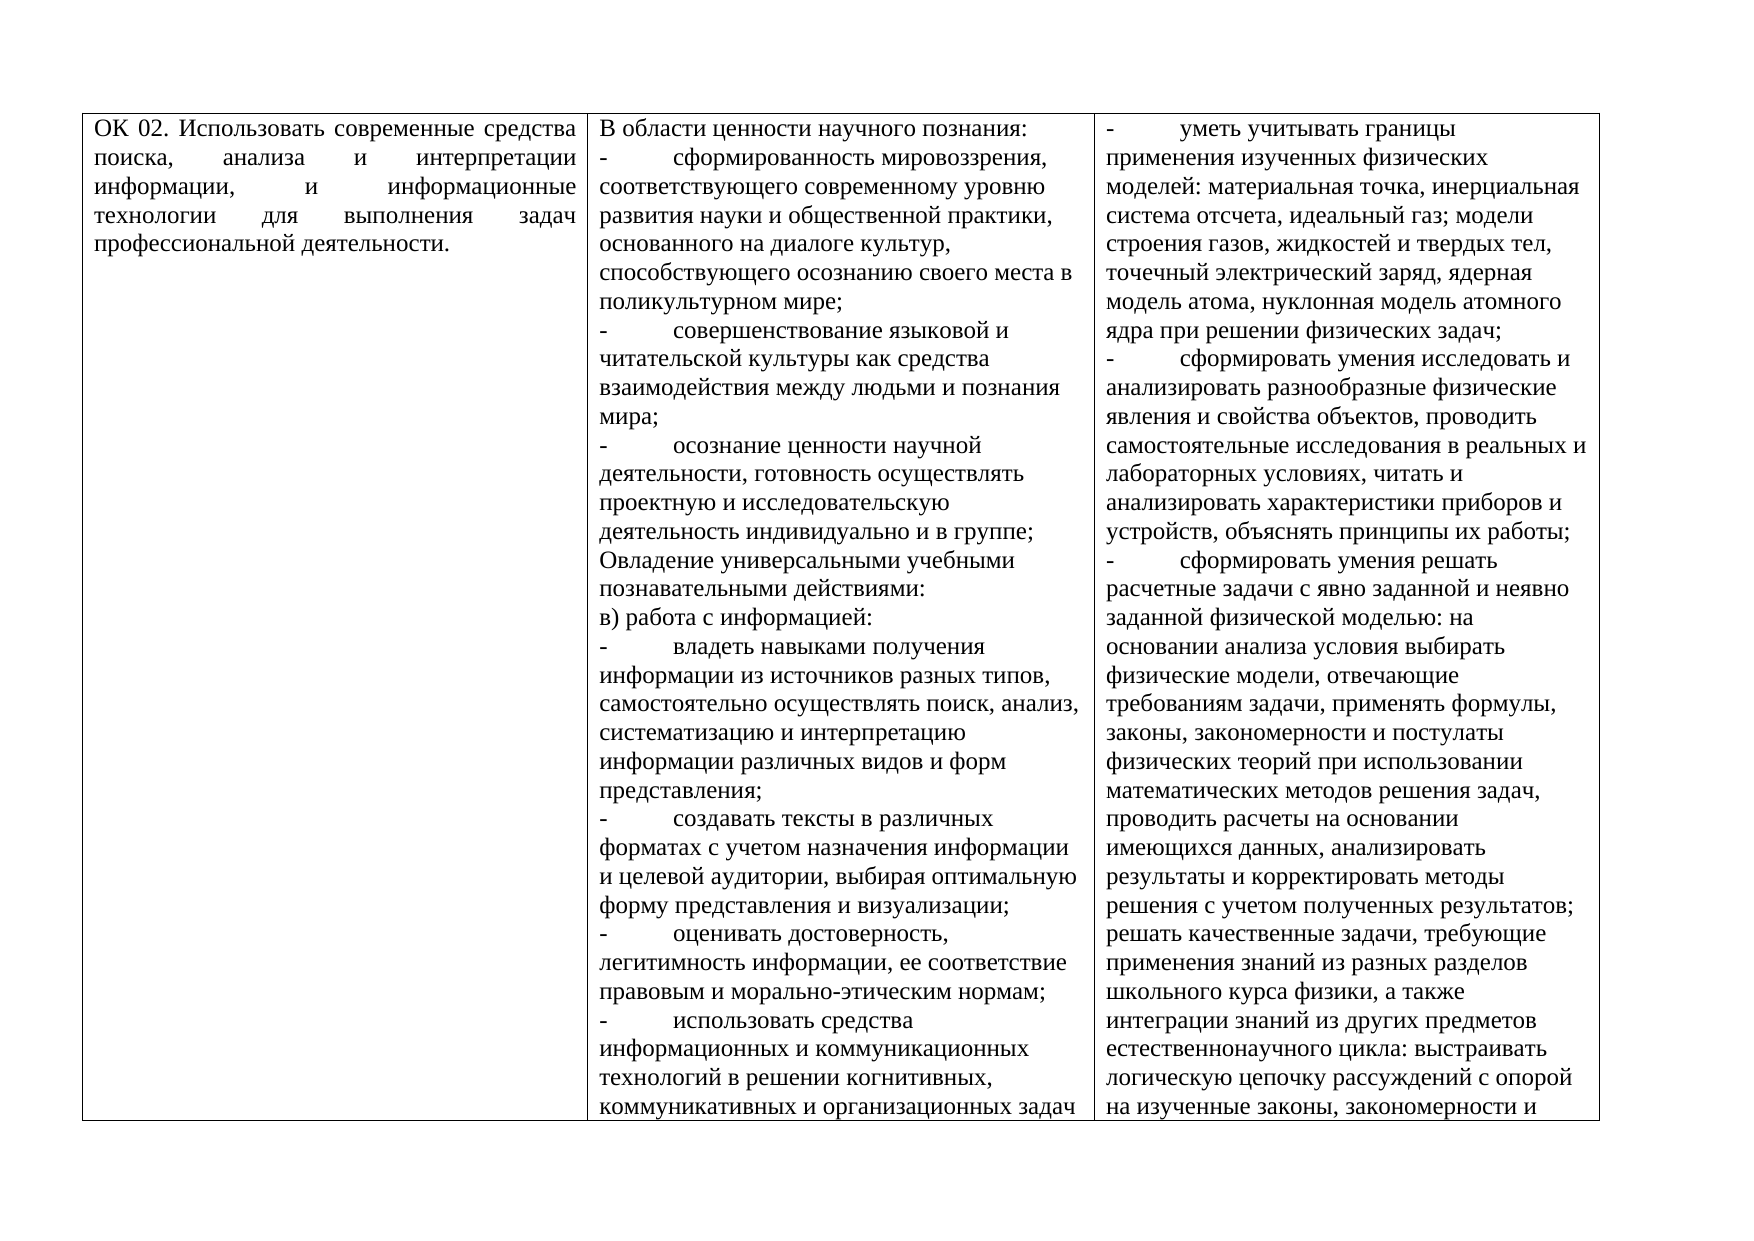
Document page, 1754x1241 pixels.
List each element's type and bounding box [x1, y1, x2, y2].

table_cell [1095, 114, 1599, 1120]
table_cell [83, 114, 587, 1120]
table_cell [588, 114, 1094, 1120]
